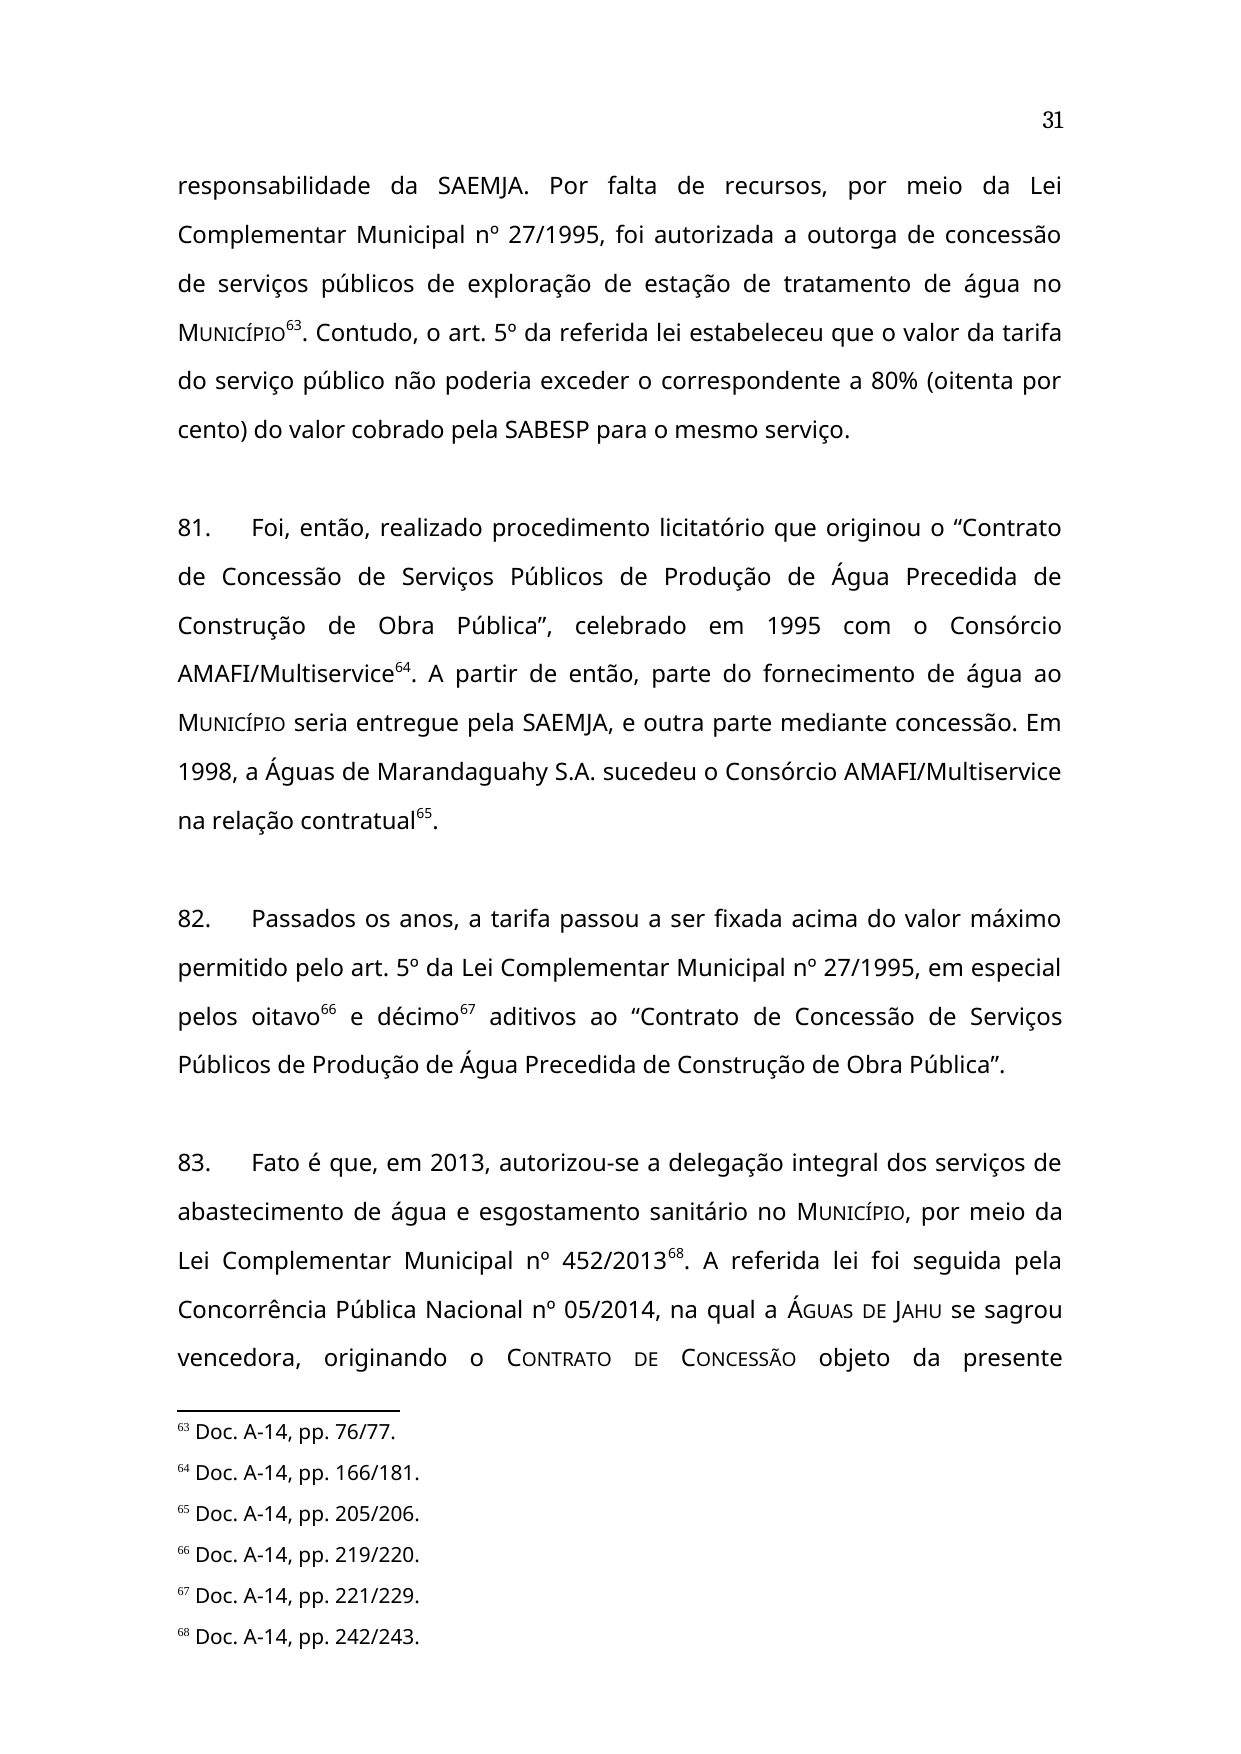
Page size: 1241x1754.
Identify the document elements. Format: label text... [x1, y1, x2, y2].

list Foi, então, realizado procedimento licitatório que originou o “Contrato de Concessão de Serviços Públicos de Produção de Água Precedida de Construção de Obra Pública”, celebrado em 1995 com o Consórcio AMAFI/Multiservice. A partir de então, parte do fornecimento de água ao Município seria entregue pela SAEMJA, e outra parte mediante concessão. Em 1998, a Águas de Marandaguahy S.A. sucedeu o Consórcio AMAFI/Multiservice na relação contratual. [177, 511, 1063, 836]
list Passados os anos, a tarifa passou a ser fixada acima do valor máximo permitido pelo art. 5º da Lei Complementar Municipal nº 27/1995, em especial pelos oitavo e décimo aditivos ao “Contrato de Concessão de Serviços Públicos de Produção de Água Precedida de Construção de Obra Pública”. [177, 902, 1063, 1081]
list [177, 169, 1063, 446]
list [177, 1146, 1063, 1374]
